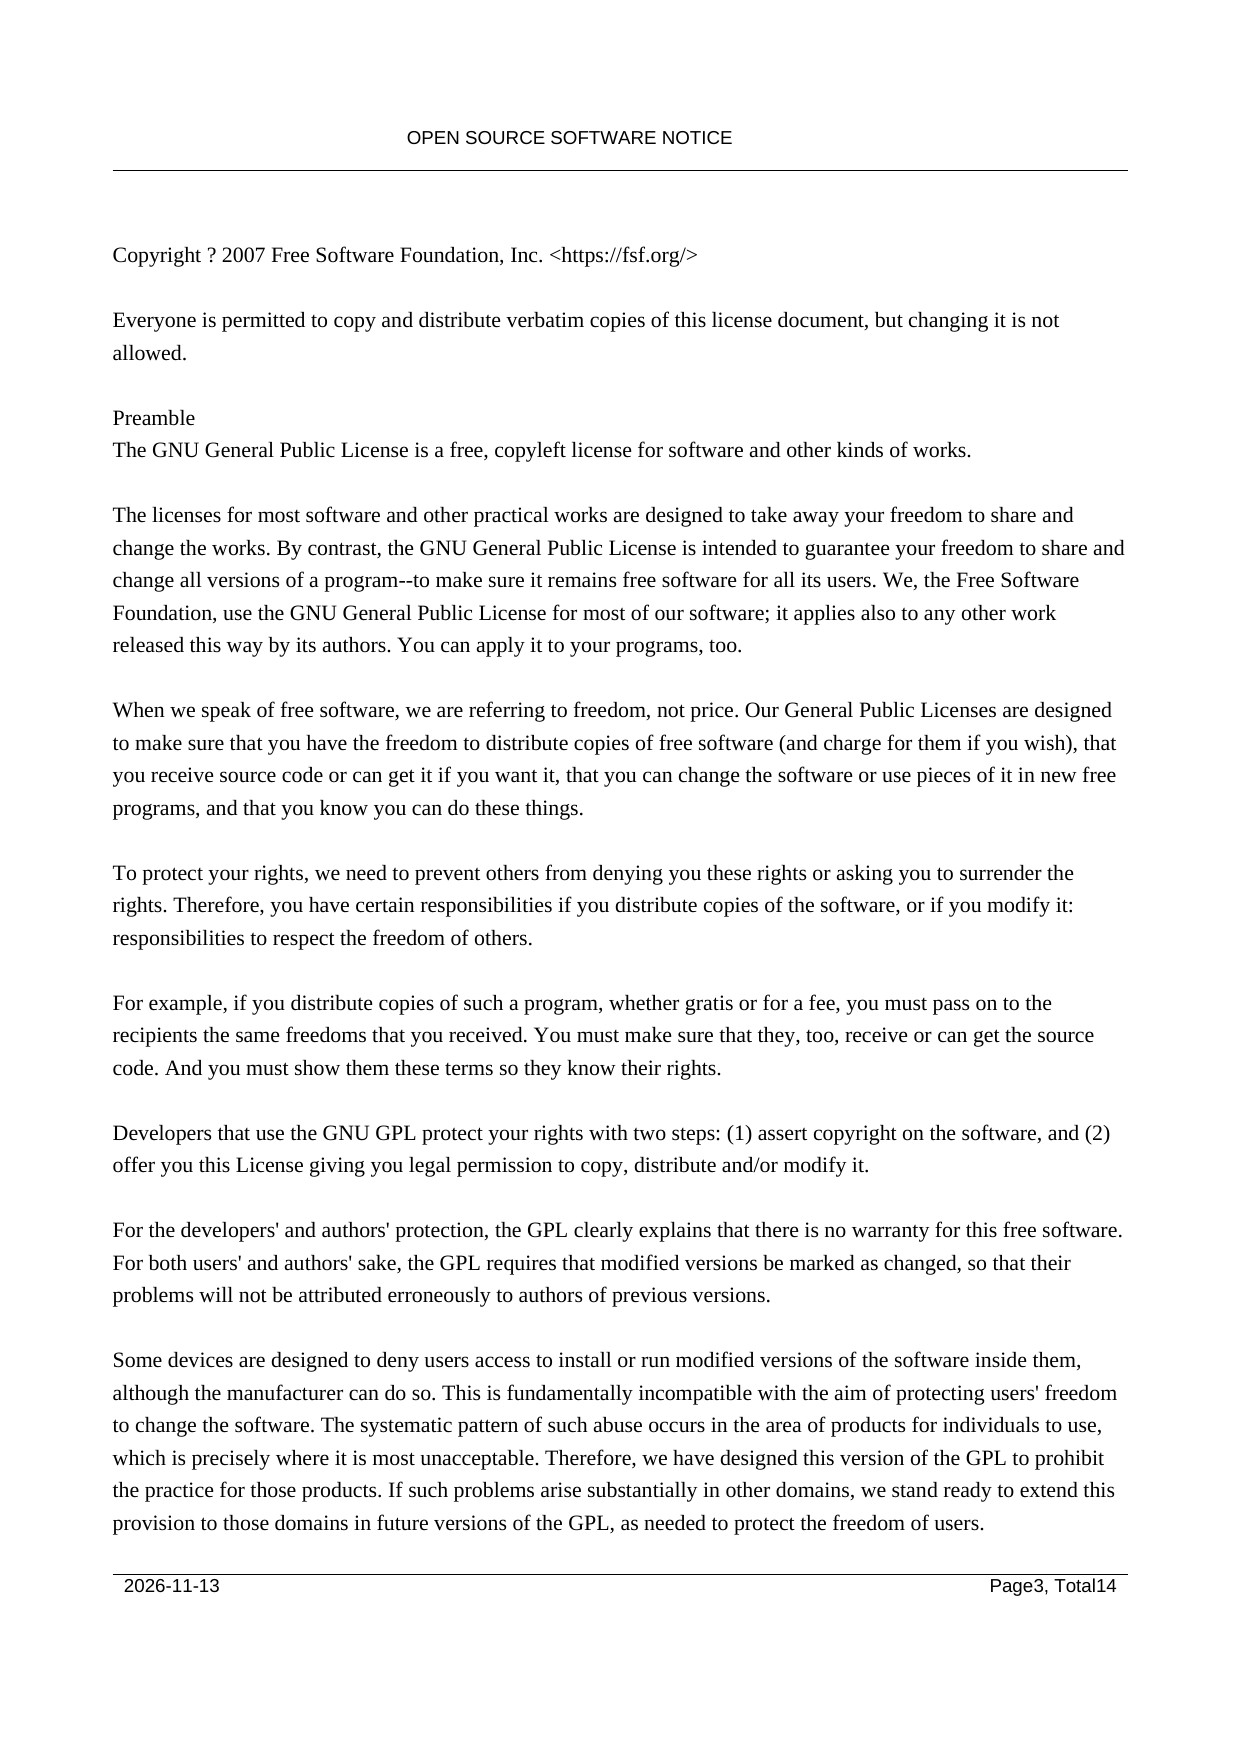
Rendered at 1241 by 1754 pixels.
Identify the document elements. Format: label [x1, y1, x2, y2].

text [112, 206, 1128, 1539]
